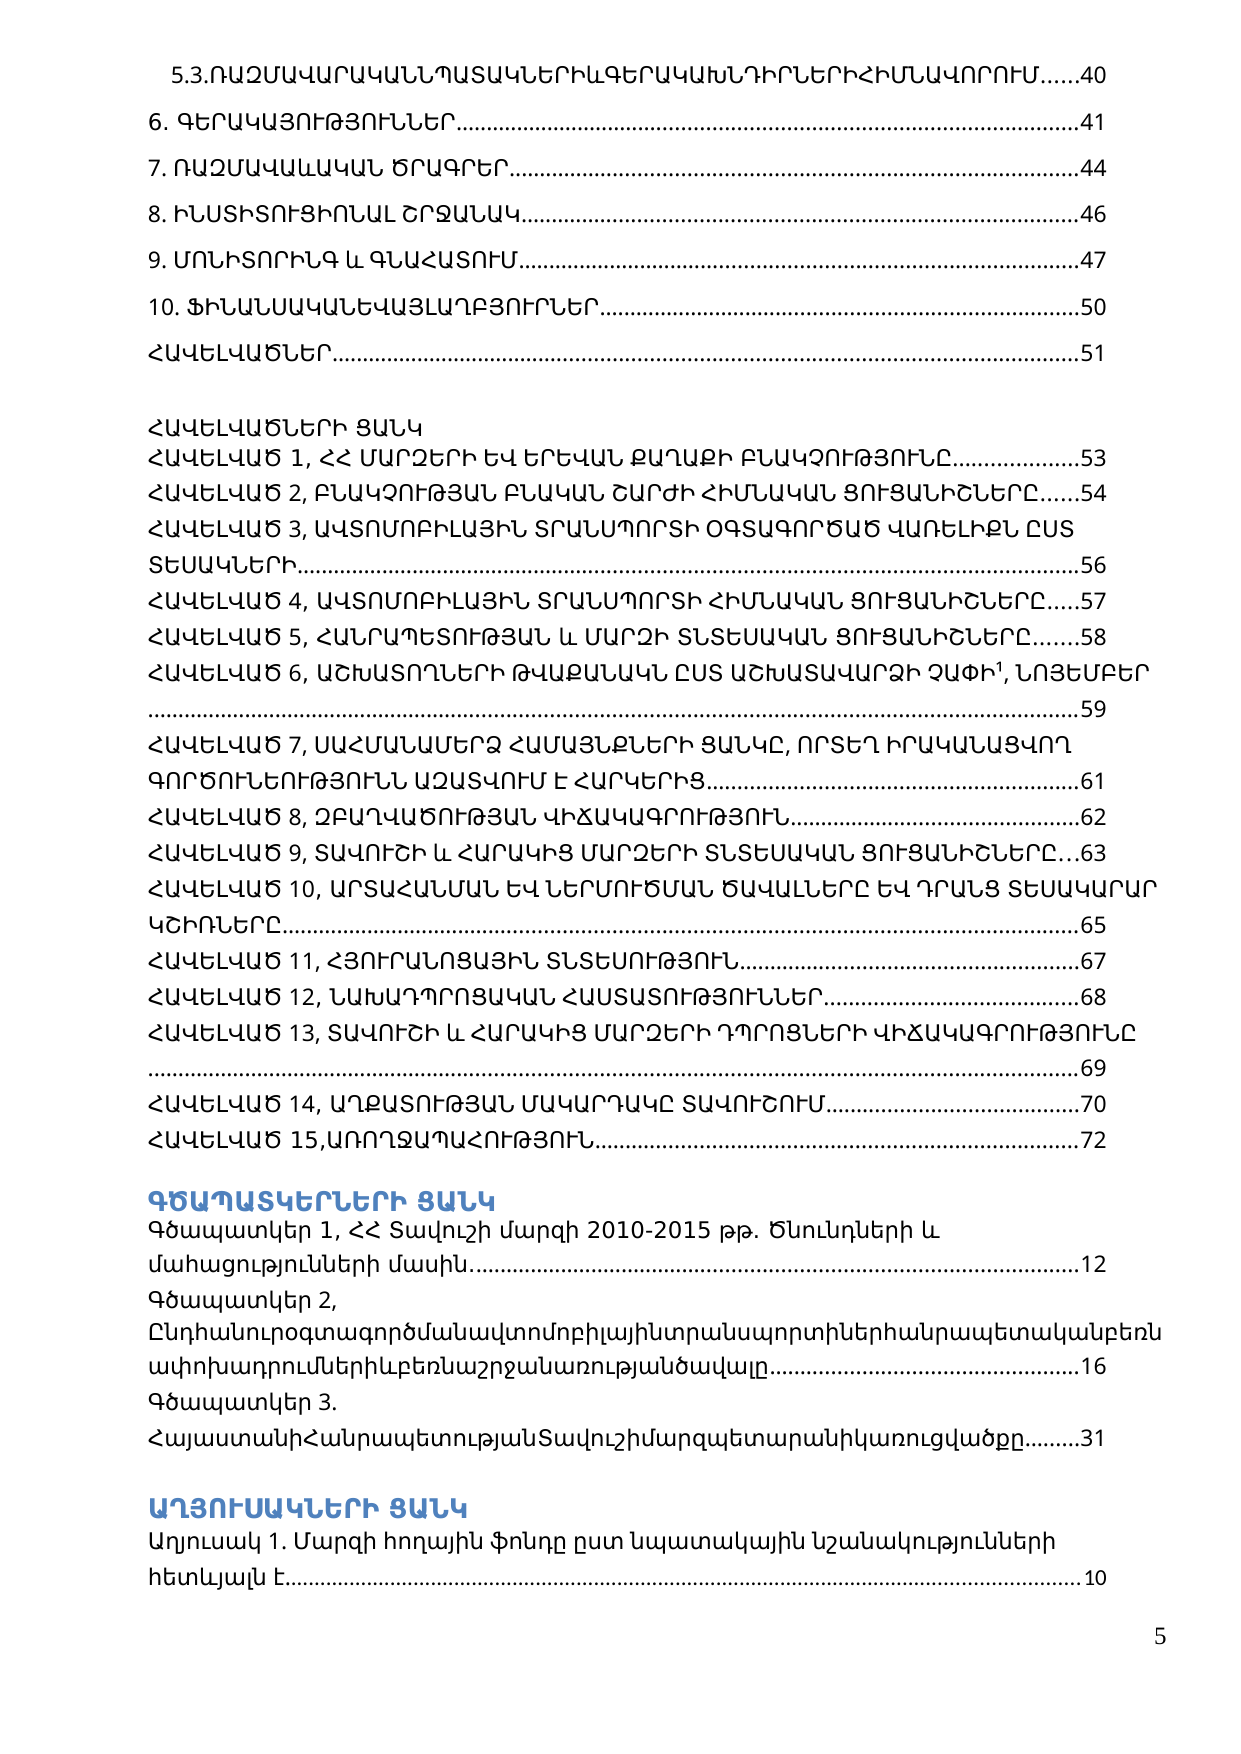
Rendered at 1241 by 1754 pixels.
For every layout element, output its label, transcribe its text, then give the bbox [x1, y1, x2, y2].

text ՀԱՎԵԼՎԱԾ 9, ՏԱՎՈՒՇԻ և ՀԱՐԱԿԻՑ ՄԱՐԶԵՐԻ ՏՆՏԵՍԱԿԱՆ ՑՈՒՑԱՆԻՇՆԵՐԸ 63 [148, 837, 1166, 868]
text Գծապատկեր 1, ՀՀ Տավուշի մարզի 2010-2015 թթ. Ծնունդների և մահացությունների մասին. 12 [148, 1217, 1166, 1279]
text Գծապատկեր 2, Ընդհանուրօգտագործմանավտոմոբիլայինտրանսպորտիներհանրապետականբեռնափոխադրումներիևբեռնաշրջանառությանծավալը 16 [148, 1284, 1166, 1381]
text ՀԱՎԵԼՎԱԾ 12, ՆԱԽԱԴՊՐՈՑԱԿԱՆ ՀԱՍՏԱՏՈՒԹՅՈՒՆՆԵՐ 68 [148, 981, 1166, 1012]
subtitle ԳԾԱՊԱՏԿԵՐՆԵՐԻ ՑԱՆԿ [148, 1186, 1166, 1217]
text ՀԱՎԵԼՎԱԾ 5, ՀԱՆՐԱՊԵՏՈՒԹՅԱՆ և ՄԱՐԶԻ ՏՆՏԵՍԱԿԱՆ ՑՈՒՑԱՆԻՇՆԵՐԸ 58 [148, 621, 1166, 652]
text 10. ՖԻՆԱՆՍԱԿԱՆԵՎԱՅԼԱՂԲՅՈՒՐՆԵՐ 50 [148, 291, 1166, 322]
text 7. ՌԱԶՄԱՎԱևԱԿԱՆ ԾՐԱԳՐԵՐ 44 [148, 152, 1166, 183]
text ՀԱՎԵԼՎԱԾՆԵՐ 51 [148, 337, 1166, 368]
text 8. ԻՆՍՏԻՏՈՒՑԻՈՆԱԼ ՇՐՋԱՆԱԿ 46 [148, 198, 1166, 229]
subtitle ԱՂՅՈՒՍԱԿՆԵՐԻ ՑԱՆԿ [148, 1493, 1166, 1525]
text ՀԱՎԵԼՎԱԾ 3, ԱՎՏՈՄՈԲԻԼԱՅԻՆ ՏՐԱՆՍՊՈՐՏԻ ՕԳՏԱԳՈՐԾԱԾ ՎԱՌԵԼԻՔՆ ԸՍՏ ՏԵՍԱԿՆԵՐԻ 56 [148, 513, 1166, 581]
text ՀԱՎԵԼՎԱԾ 13, ՏԱՎՈՒՇԻ և ՀԱՐԱԿԻՑ ՄԱՐԶԵՐԻ ԴՊՐՈՑՆԵՐԻ ՎԻՃԱԿԱԳՐՈՒԹՅՈՒՆԸ 69 [148, 1016, 1166, 1084]
text 9. ՄՈՆԻՏՈՐԻՆԳ և ԳՆԱՀԱՏՈՒՄ 47 [148, 244, 1166, 276]
text ՀԱՎԵԼՎԱԾ 10, ԱՐՏԱՀԱՆՄԱՆ ԵՎ ՆԵՐՄՈՒԾՄԱՆ ԾԱՎԱԼՆԵՐԸ ԵՎ ԴՐԱՆՑ ՏԵՍԱԿԱՐԱՐ ԿՇԻՌՆԵՐԸ 65 [148, 873, 1166, 940]
text ՀԱՎԵԼՎԱԾՆԵՐԻ ՑԱՆԿ [148, 415, 1166, 441]
text ՀԱՎԵԼՎԱԾ 6, ԱՇԽԱՏՈՂՆԵՐԻ ԹՎԱՔԱՆԱԿՆ ԸՍՏ ԱՇԽԱՏԱՎԱՐՁԻ ՉԱՓԻ¹, ՆՈՅԵՄԲԵՐ 59 [148, 657, 1166, 724]
text ՀԱՎԵԼՎԱԾ 15,ԱՌՈՂՋԱՊԱՀՈՒԹՅՈՒՆ 72 [148, 1124, 1166, 1156]
text ՀԱՎԵԼՎԱԾ 8, ԶԲԱՂՎԱԾՈՒԹՅԱՆ ՎԻՃԱԿԱԳՐՈՒԹՅՈՒՆ 62 [148, 801, 1166, 832]
text ՀԱՎԵԼՎԱԾ 1, ՀՀ ՄԱՐԶԵՐԻ ԵՎ ԵՐԵՎԱՆ ՔԱՂԱՔԻ ԲՆԱԿՉՈՒԹՅՈՒՆԸ 53 [148, 441, 1166, 473]
text ՀԱՎԵԼՎԱԾ 7, ՍԱՀՄԱՆԱՄԵՐՁ ՀԱՄԱՅՆՔՆԵՐԻ ՑԱՆԿԸ, ՈՐՏԵՂ ԻՐԱԿԱՆԱՑՎՈՂ ԳՈՐԾՈՒՆԵՈՒԹՅՈՒՆՆ ԱԶԱՏՎՈՒՄ Է ՀԱՐԿԵՐԻՑ 61 [148, 729, 1166, 796]
text Գծապատկեր 3. ՀայաստանիՀանրապետությանՏավուշիմարզպետարանիկառուցվածքը 31 [148, 1386, 1166, 1453]
text 6. ԳԵՐԱԿԱՅՈՒԹՅՈՒՆՆԵՐ 41 [148, 105, 1166, 137]
text ՀԱՎԵԼՎԱԾ 14, ԱՂՔԱՏՈՒԹՅԱՆ ՄԱԿԱՐԴԱԿԸ ՏԱՎՈՒՇՈՒՄ 70 [148, 1088, 1166, 1119]
text ՀԱՎԵԼՎԱԾ 2, ԲՆԱԿՉՈՒԹՅԱՆ ԲՆԱԿԱՆ ՇԱՐԺԻ ՀԻՄՆԱԿԱՆ ՑՈՒՑԱՆԻՇՆԵՐԸ 54 [148, 477, 1166, 509]
text Աղյուսակ 1. Մարզի հողային ֆոնդը ըստ նպատակային նշանակությունների հետևյալն է. 10 [148, 1525, 1166, 1592]
text ՀԱՎԵԼՎԱԾ 11, ՀՅՈՒՐԱՆՈՑԱՅԻՆ ՏՆՏԵՍՈՒԹՅՈՒՆ 67 [148, 944, 1166, 976]
text 5.3.ՌԱԶՄԱՎԱՐԱԿԱՆՆՊԱՏԱԿՆԵՐԻևԳԵՐԱԿԱԽՆԴԻՐՆԵՐԻՀԻՄՆԱՎՈՐՈՒՄ 40 [171, 59, 1166, 90]
text ՀԱՎԵԼՎԱԾ 4, ԱՎՏՈՄՈԲԻԼԱՅԻՆ ՏՐԱՆՍՊՈՐՏԻ ՀԻՄՆԱԿԱՆ ՑՈՒՑԱՆԻՇՆԵՐԸ 57 [148, 585, 1166, 616]
